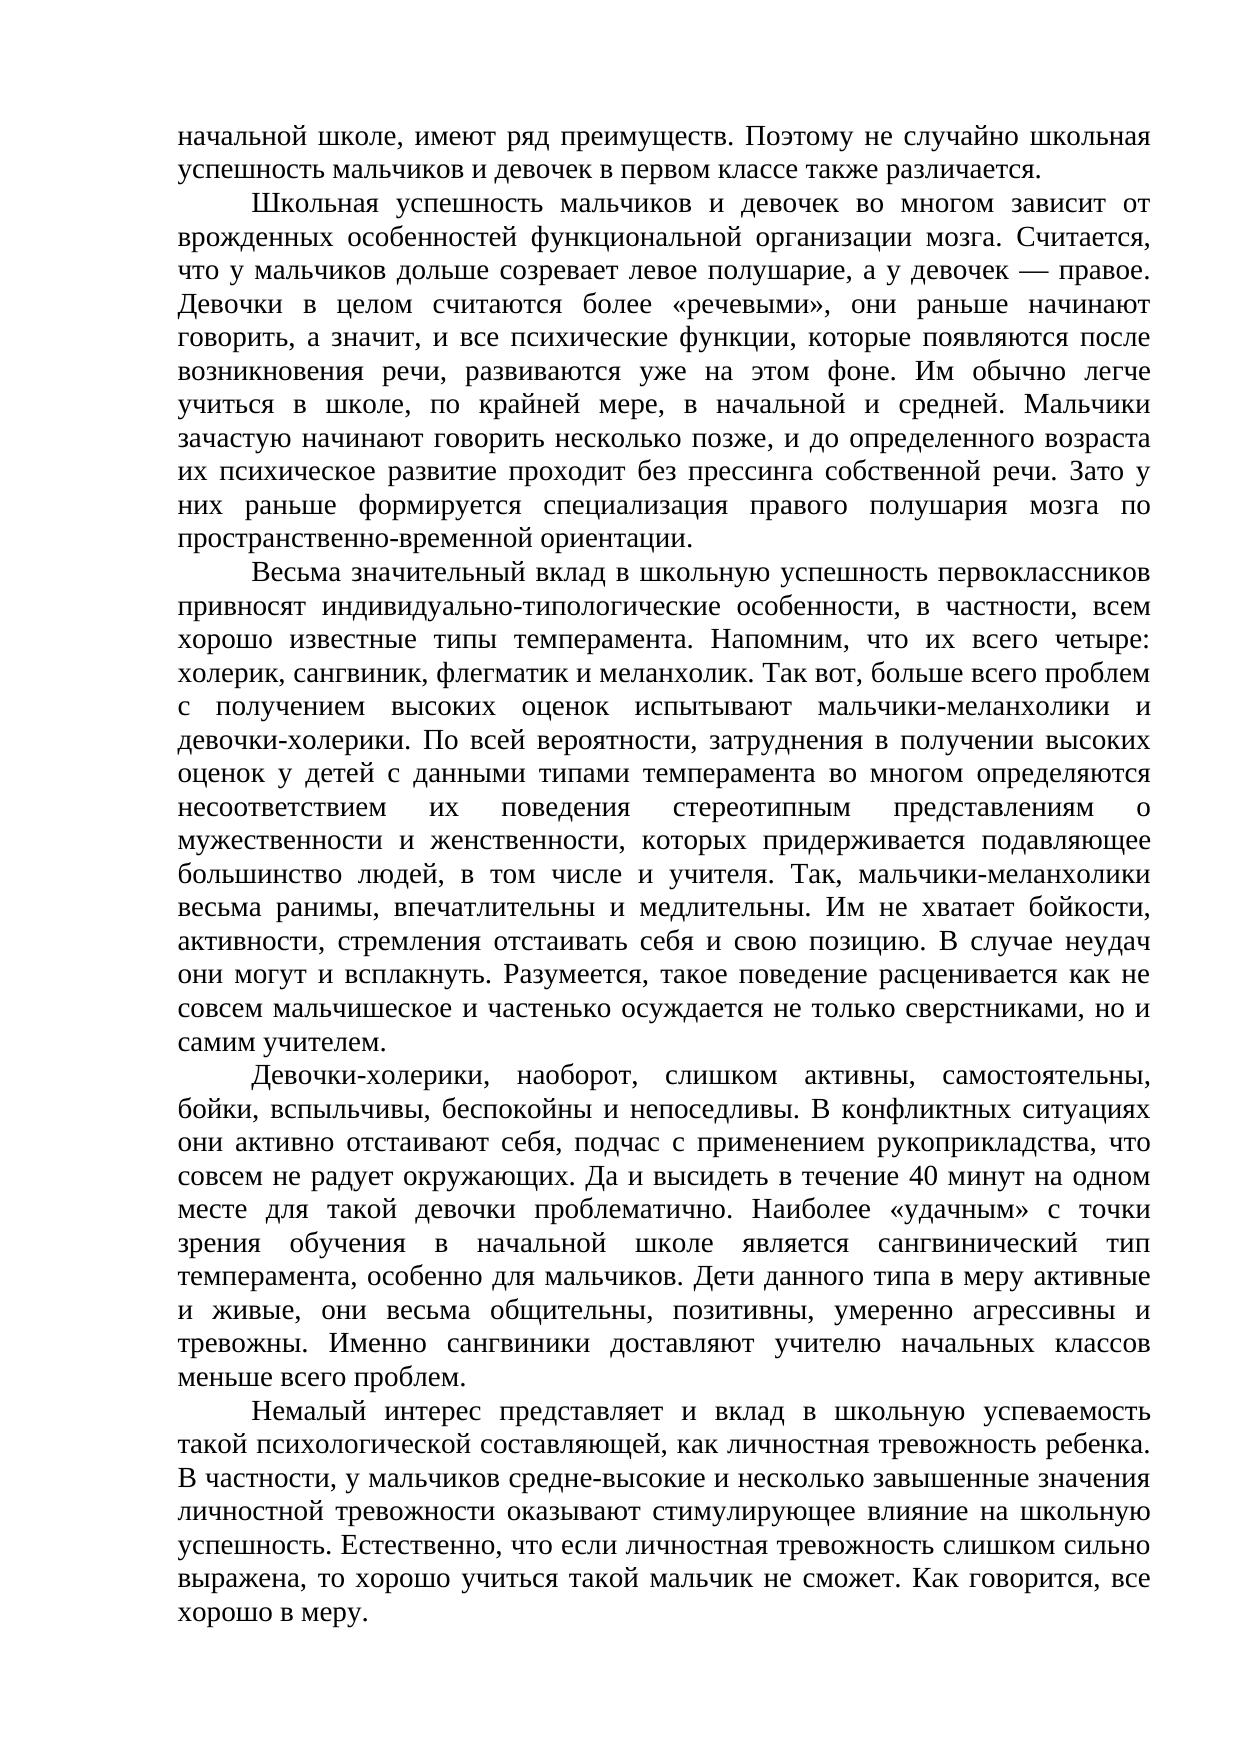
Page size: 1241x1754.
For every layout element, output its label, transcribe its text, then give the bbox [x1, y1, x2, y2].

text Девочки-холерики, наоборот, слишком активны, самостоятельны, бойки, вспыльчивы, беспокойны и непоседливы. В конфликтных ситуациях они активно отстаивают себя, подчас с применением рукоприкладства, что совсем не радует окружающих. Да и высидеть в течение 40 минут на одном месте для такой девочки проблематично. Наиболее «удачным» с точки зрения обучения в начальной школе является сангвинический тип темперамента, особенно для мальчиков. Дети данного типа в меру активные и живые, они весьма общительны, позитивны, умеренно агрессивны и тревожны. Именно сангвиники доставляют учителю начальных классов меньше всего проблем. [177, 1057, 1152, 1393]
text Немалый интерес представляет и вклад в школьную успеваемость такой психологической составляющей, как личностная тревожность ребенка. В частности, у мальчиков средне-высокие и несколько завышенные значения личностной тревожности оказывают стимулирующее влияние на школьную успешность. Естественно, что если личностная тревожность слишком сильно выражена, то хорошо учиться такой мальчик не сможет. Как говорится, все хорошо в меру. [177, 1393, 1152, 1627]
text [177, 118, 1152, 185]
text Весьма значительный вклад в школьную успешность первоклассников привносят индивидуально-типологические особенности, в частности, всем хорошо известные типы темперамента. Напомним, что их всего четыре: холерик, сангвиник, флегматик и меланхолик. Так вот, больше всего проблем с получением высоких оценок испытывают мальчики-меланхолики и девочки-холерики. По всей вероятности, затруднения в получении высоких оценок у детей с данными типами темперамента во многом определяются несоответствием их поведения стереотипным представлениям о мужественности и женственности, которых придерживается подавляющее большинство людей, в том числе и учителя. Так, мальчики-меланхолики весьма ранимы, впечатлительны и медлительны. Им не хватает бойкости, активности, стремления отстаивать себя и свою позицию. В случае неудач они могут и всплакнуть. Разумеется, такое поведение расценивается как не совсем мальчишеское и частенько осуждается не только сверстниками, но и самим учителем. [177, 554, 1152, 1057]
text Школьная успешность мальчиков и девочек во многом зависит от врожденных особенностей функциональной организации мозга. Считается, что у мальчиков дольше созревает левое полушарие, а у девочек — правое. Девочки в целом считаются более «речевыми», они раньше начинают говорить, а значит, и все психические функции, которые появляются после возникновения речи, развиваются уже на этом фоне. Им обычно легче учиться в школе, по крайней мере, в начальной и средней. Мальчики зачастую начинают говорить несколько позже, и до определенного возраста их психическое развитие проходит без прессинга собственной речи. Зато у них раньше формируется специализация правого полушария мозга по пространственно-временной ориентации. [177, 185, 1152, 554]
